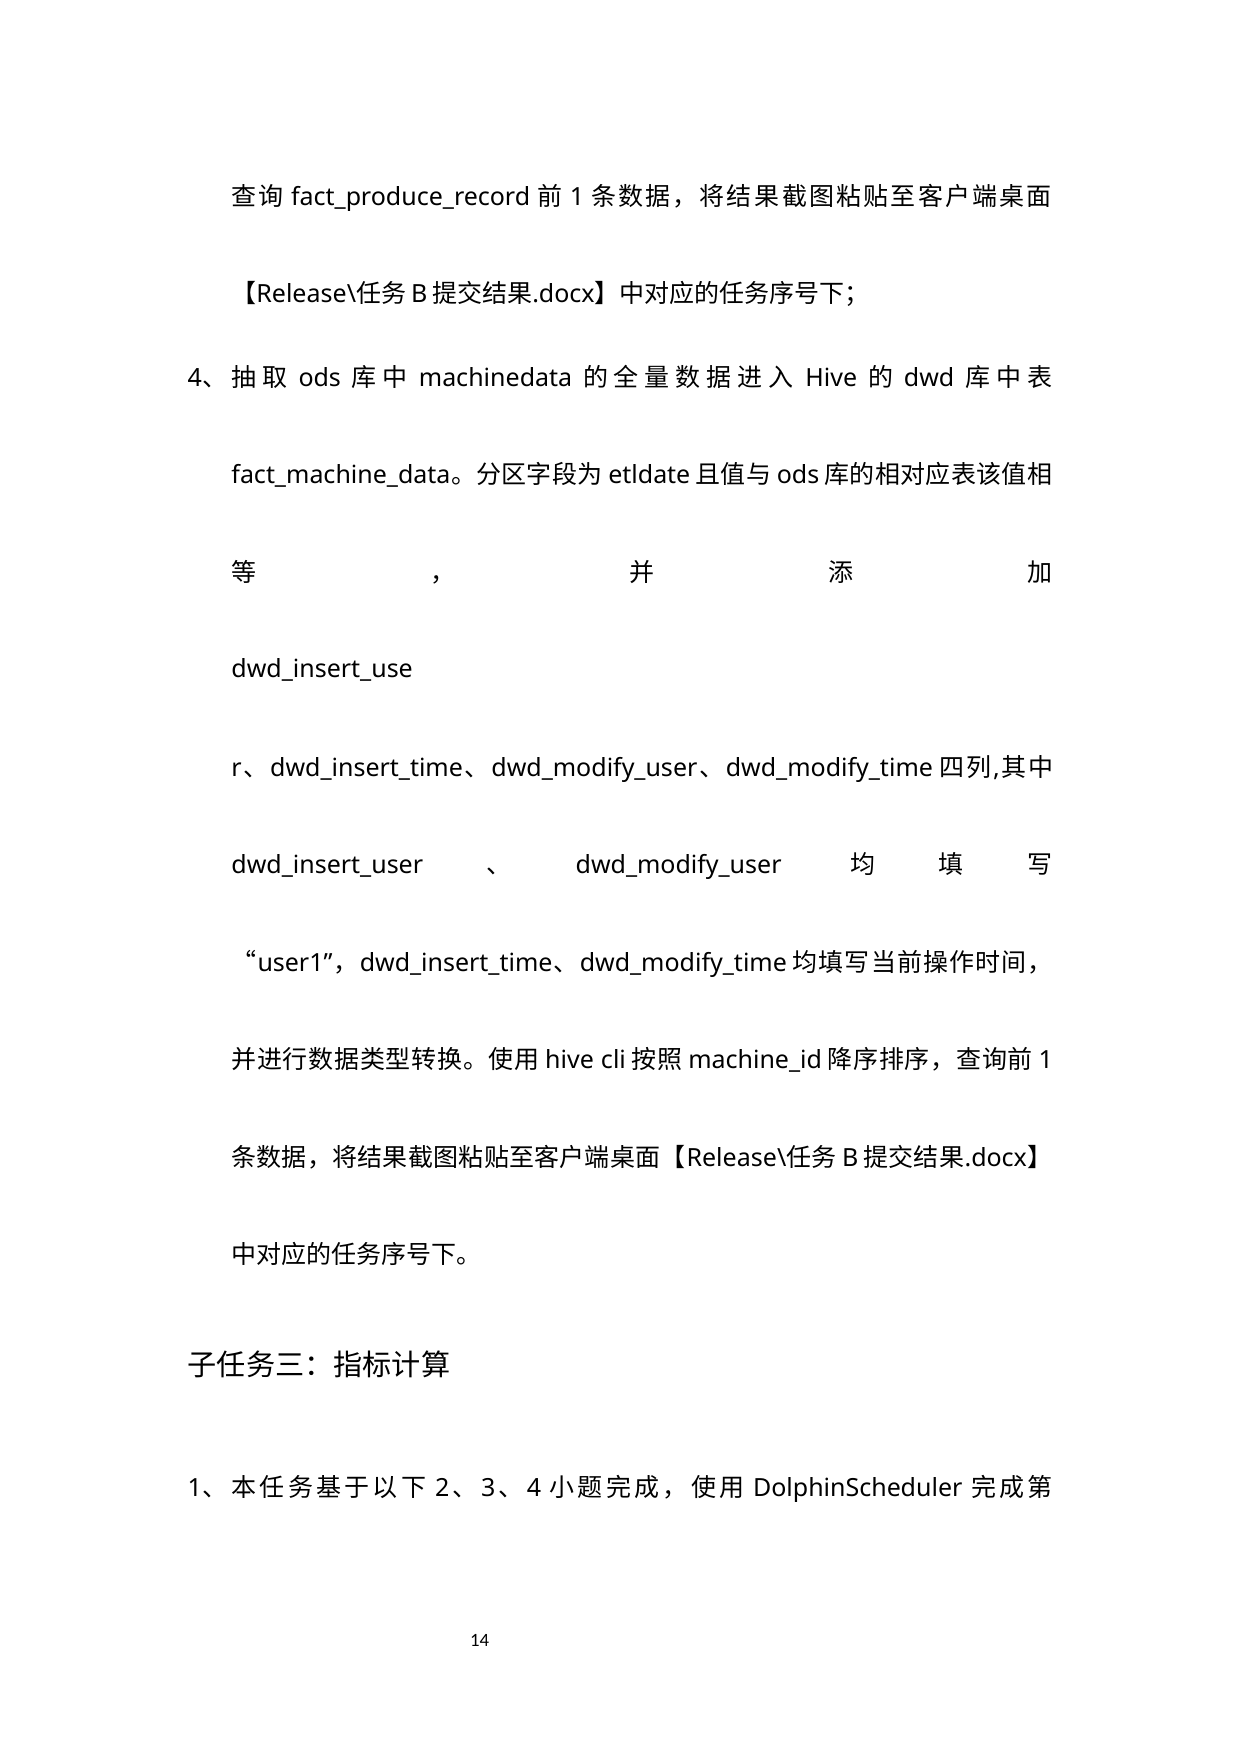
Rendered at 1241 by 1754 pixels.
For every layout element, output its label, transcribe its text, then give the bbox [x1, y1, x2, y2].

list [187, 1453, 1053, 1518]
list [187, 162, 1053, 324]
subtitle 子任务三：指标计算 [187, 1330, 1053, 1395]
list 抽取ods库中machinedata的全量数据进入Hive的dwd库中表fact_machine_data。分区字段为etldate且值与ods库的相对应表该值相等，并添加dwd_insert_user、dwd_insert_time、dwd_modify_user、dwd_modify_time四列,其中dwd_insert_user、dwd_modify_user均填写“user1”，dwd_insert_time、dwd_modify_time均填写当前操作时间，并进行数据类型转换。使用hive cli按照machine_id降序排序，查询前1条数据，将结果截图粘贴至客户端桌面【Release\任务B提交结果.docx】中对应的任务序号下。 [187, 343, 1053, 1285]
